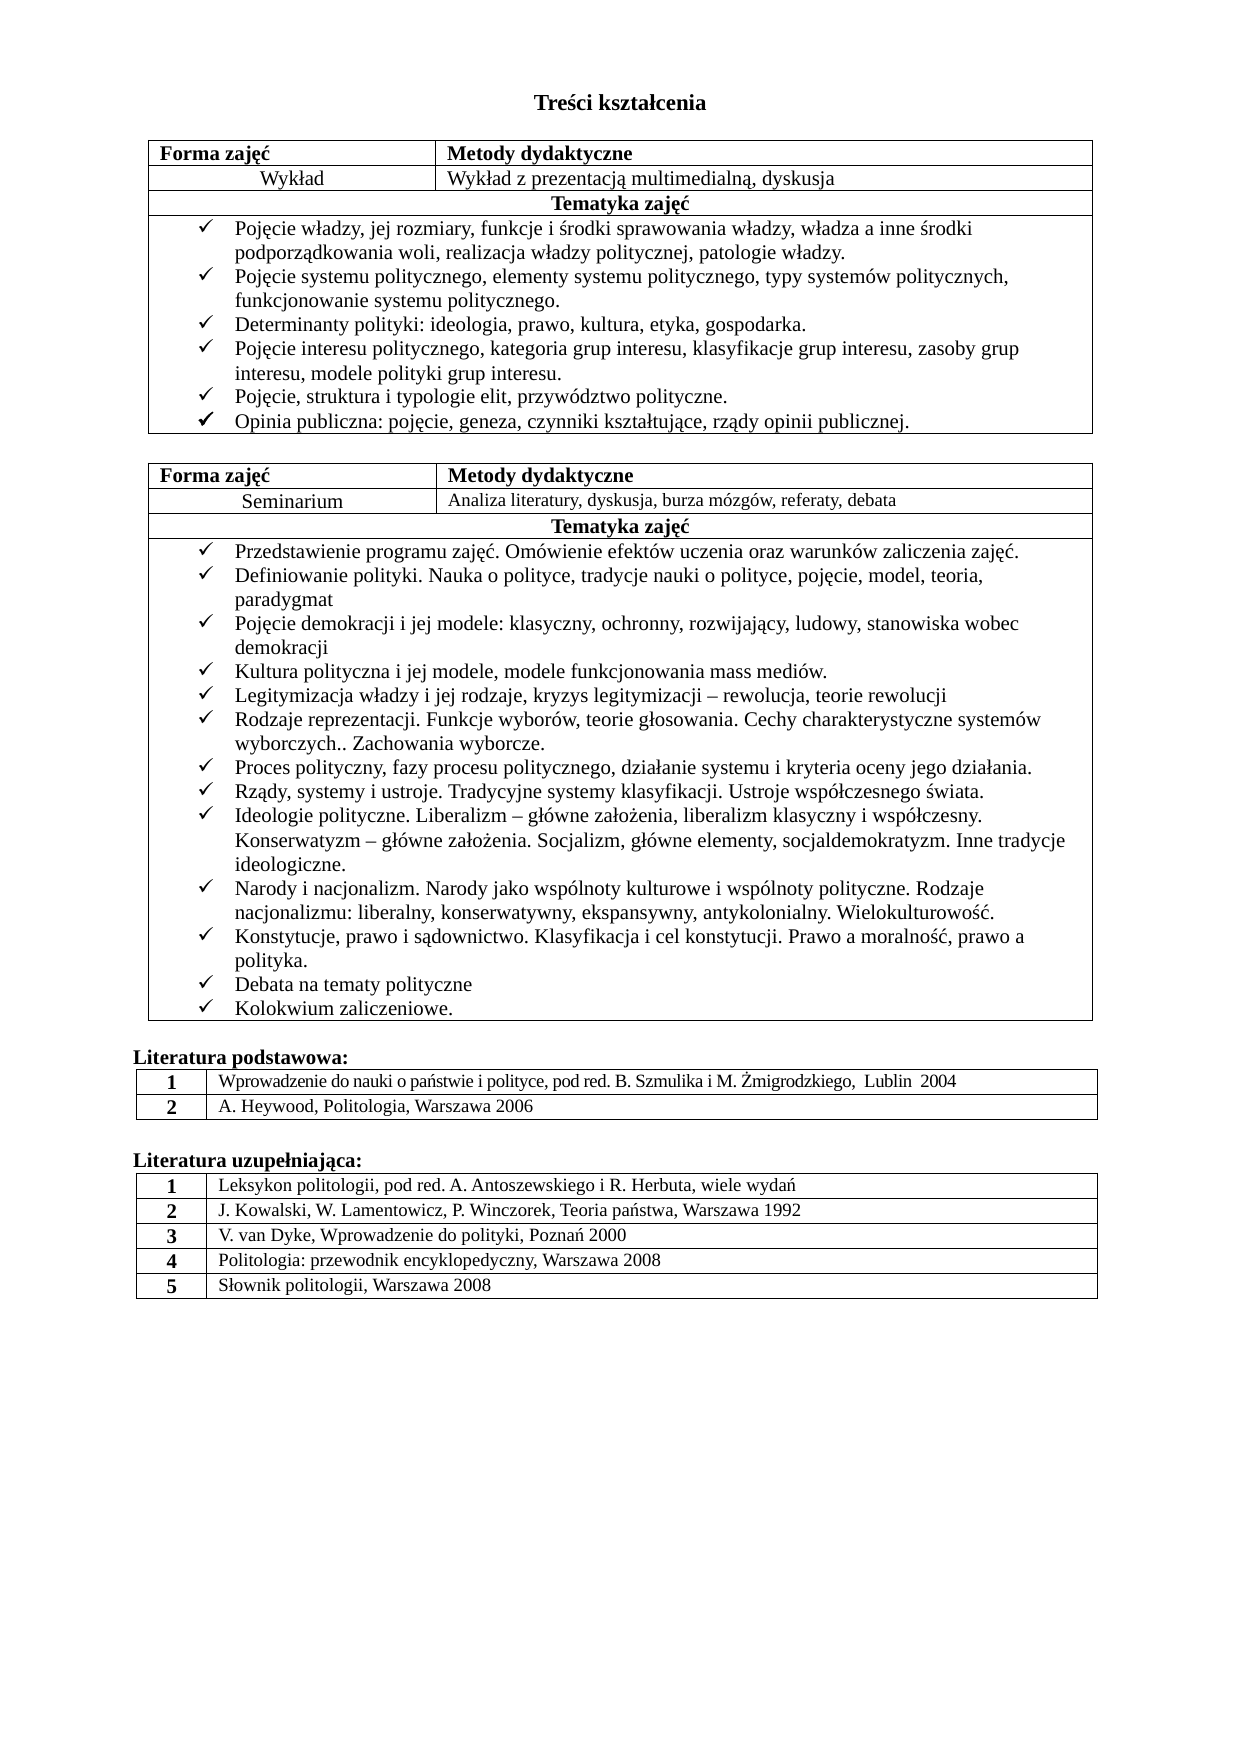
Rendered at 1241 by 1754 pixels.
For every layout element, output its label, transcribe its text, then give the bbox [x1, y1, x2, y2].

table_header Forma zajęć [149, 464, 436, 487]
table_cell J. Kowalski, W. Lamentowicz, P. Winczorek, Teoria państwa, Warszawa 1992 [207, 1199, 1097, 1223]
table_cell Wykład [149, 166, 435, 190]
table_header Leksykon politologii, pod red. A. Antoszewskiego i R. Herbuta, wiele wydań [207, 1174, 1097, 1198]
table_cell V. van Dyke, Wprowadzenie do polityki, Poznań 2000 [207, 1224, 1097, 1248]
table_cell Tematyka zajęć [149, 514, 1092, 538]
table_header Wprowadzenie do nauki o państwie i polityce, pod red. B. Szmulika i M. Żmigrodzkiego, Lublin 2004 [207, 1070, 1097, 1094]
table_header Metody dydaktyczne [436, 141, 1092, 165]
table_cell Przedstawienie programu zajęć. Omówienie efektów uczenia oraz warunków zaliczenia zajęć. Definiowanie polityki. Nauka o polityce, tradycje nauki o polityce, pojęcie, model, teoria, paradygmat Pojęcie demokracji i jej modele: klasyczny, ochronny, rozwijający, ludowy, stanowiska wobec demokracji Kultura polityczna i jej modele, modele funkcjonowania mass mediów. Legitymizacja władzy i jej rodzaje, kryzys legitymizacji – rewolucja, teorie rewolucji Rodzaje reprezentacji. Funkcje wyborów, teorie głosowania. Cechy charakterystyczne systemów wyborczych.. Zachowania wyborcze. Proces polityczny, fazy procesu politycznego, działanie systemu i kryteria oceny jego działania. Rządy, systemy i ustroje. Tradycyjne systemy klasyfikacji. Ustroje współczesnego świata. Ideologie polityczne. Liberalizm – główne założenia, liberalizm klasyczny i współczesny. Konserwatyzm – główne założenia. Socjalizm, główne elementy, socjaldemokratyzm. Inne tradycje ideologiczne. Narody i nacjonalizm. Narody jako wspólnoty kulturowe i wspólnoty polityczne. Rodzaje nacjonalizmu: liberalny, konserwatywny, ekspansywny, antykolonialny. Wielokulturowość. Konstytucje, prawo i sądownictwo. Klasyfikacja i cel konstytucji. Prawo a moralność, prawo a polityka. Debata na tematy polityczne Kolokwium zaliczeniowe. [149, 539, 1092, 1020]
table_header Metody dydaktyczne [437, 464, 1092, 487]
table_cell Słownik politologii, Warszawa 2008 [207, 1274, 1097, 1298]
table_header 1 [137, 1070, 206, 1094]
table_cell 5 [137, 1274, 206, 1298]
text Literatura uzupełniająca: [133, 1148, 1092, 1172]
table_cell Wykład z prezentacją multimedialną, dyskusja [436, 166, 1092, 190]
text Treści kształcenia [148, 89, 1092, 115]
text Literatura podstawowa: [133, 1045, 1092, 1069]
table_cell 4 [137, 1249, 206, 1273]
table_header Forma zajęć [149, 141, 435, 165]
table_cell 3 [137, 1224, 206, 1248]
table_cell A. Heywood, Politologia, Warszawa 2006 [207, 1095, 1097, 1119]
table_cell Analiza literatury, dyskusja, burza mózgów, referaty, debata [437, 489, 1092, 513]
table_cell Tematyka zajęć [149, 191, 1092, 215]
table_header 1 [137, 1174, 206, 1198]
table_cell Seminarium [149, 489, 436, 513]
table_cell Politologia: przewodnik encyklopedyczny, Warszawa 2008 [207, 1249, 1097, 1273]
table_cell Pojęcie władzy, jej rozmiary, funkcje i środki sprawowania władzy, władza a inne środki podporządkowania woli, realizacja władzy politycznej, patologie władzy. Pojęcie systemu politycznego, elementy systemu politycznego, typy systemów politycznych, funkcjonowanie systemu politycznego. Determinanty polityki: ideologia, prawo, kultura, etyka, gospodarka. Pojęcie interesu politycznego, kategoria grup interesu, klasyfikacje grup interesu, zasoby grup interesu, modele polityki grup interesu. Pojęcie, struktura i typologie elit, przywództwo polityczne. Opinia publiczna: pojęcie, geneza, czynniki kształtujące, rządy opinii publicznej. [149, 216, 1092, 433]
table_cell 2 [137, 1199, 206, 1223]
table_cell 2 [137, 1095, 206, 1119]
